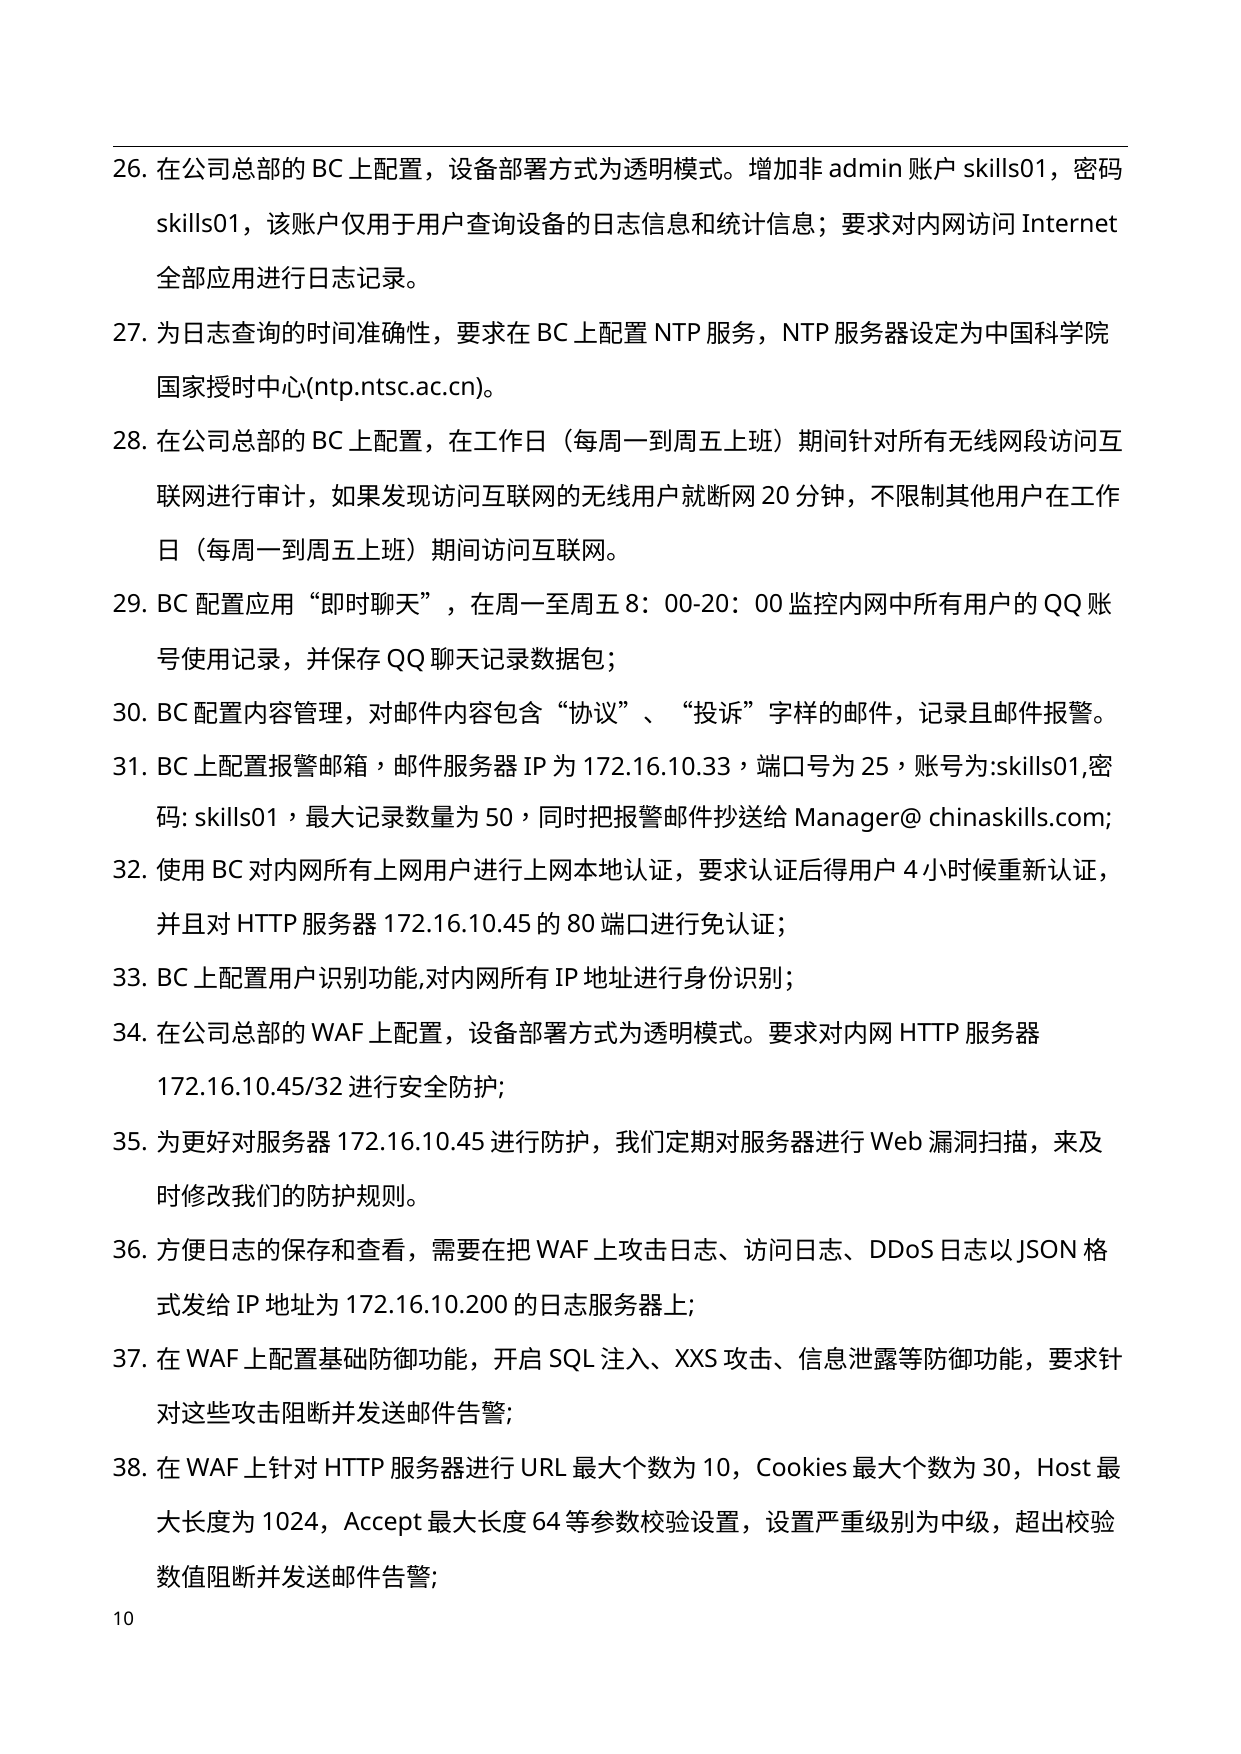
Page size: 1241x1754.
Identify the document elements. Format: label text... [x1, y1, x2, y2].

list 在WAF上针对HTTP服务器进行URL最大个数为10，Cookies最大个数为30，Host最大长度为1024，Accept最大长度64等参数校验设置，设置严重级别为中级，超出校验数值阻断并发送邮件告警; [112, 1448, 1128, 1593]
list BC配置内容管理，对邮件内容包含“协议”、“投诉”字样的邮件，记录且邮件报警。 [112, 694, 1128, 730]
list 方便日志的保存和查看，需要在把WAF上攻击日志、访问日志、DDoS日志以JSON格式发给IP地址为172.16.10.200的日志服务器上; [112, 1231, 1128, 1321]
list 在公司总部的BC上配置，设备部署方式为透明模式。增加非admin账户skills01，密码skills01，该账户仅用于用户查询设备的日志信息和统计信息；要求对内网访问Internet全部应用进行日志记录。 [112, 150, 1128, 295]
list BC上配置报警邮箱，邮件服务器IP为172.16.10.33，端口号为25，账号为:skills01,密码: skills01，最大记录数量为50，同时把报警邮件抄送给Manager@ chinaskills.com; [112, 748, 1128, 833]
list 在公司总部的BC上配置，在工作日（每周一到周五上班）期间针对所有无线网段访问互联网进行审计，如果发现访问互联网的无线用户就断网20分钟，不限制其他用户在工作日（每周一到周五上班）期间访问互联网。 [112, 422, 1128, 567]
list 在公司总部的WAF上配置，设备部署方式为透明模式。要求对内网HTTP服务器172.16.10.45/32进行安全防护; [112, 1013, 1128, 1104]
list 为日志查询的时间准确性，要求在BC上配置NTP服务，NTP服务器设定为中国科学院国家授时中心(ntp.ntsc.ac.cn)。 [112, 313, 1128, 404]
list 在WAF上配置基础防御功能，开启SQL注入、XXS攻击、信息泄露等防御功能，要求针对这些攻击阻断并发送邮件告警; [112, 1339, 1128, 1430]
list BC上配置用户识别功能,对内网所有IP地址进行身份识别； [112, 959, 1128, 995]
list 为更好对服务器172.16.10.45进行防护，我们定期对服务器进行Web漏洞扫描，来及时修改我们的防护规则。 [112, 1122, 1128, 1213]
list 使用BC对内网所有上网用户进行上网本地认证，要求认证后得用户4小时候重新认证，并且对HTTP服务器172.16.10.45的80端口进行免认证； [112, 850, 1128, 941]
list BC 配置应用“即时聊天”，在周一至周五8：00-20：00监控内网中所有用户的QQ账号使用记录，并保存QQ聊天记录数据包； [112, 585, 1128, 676]
